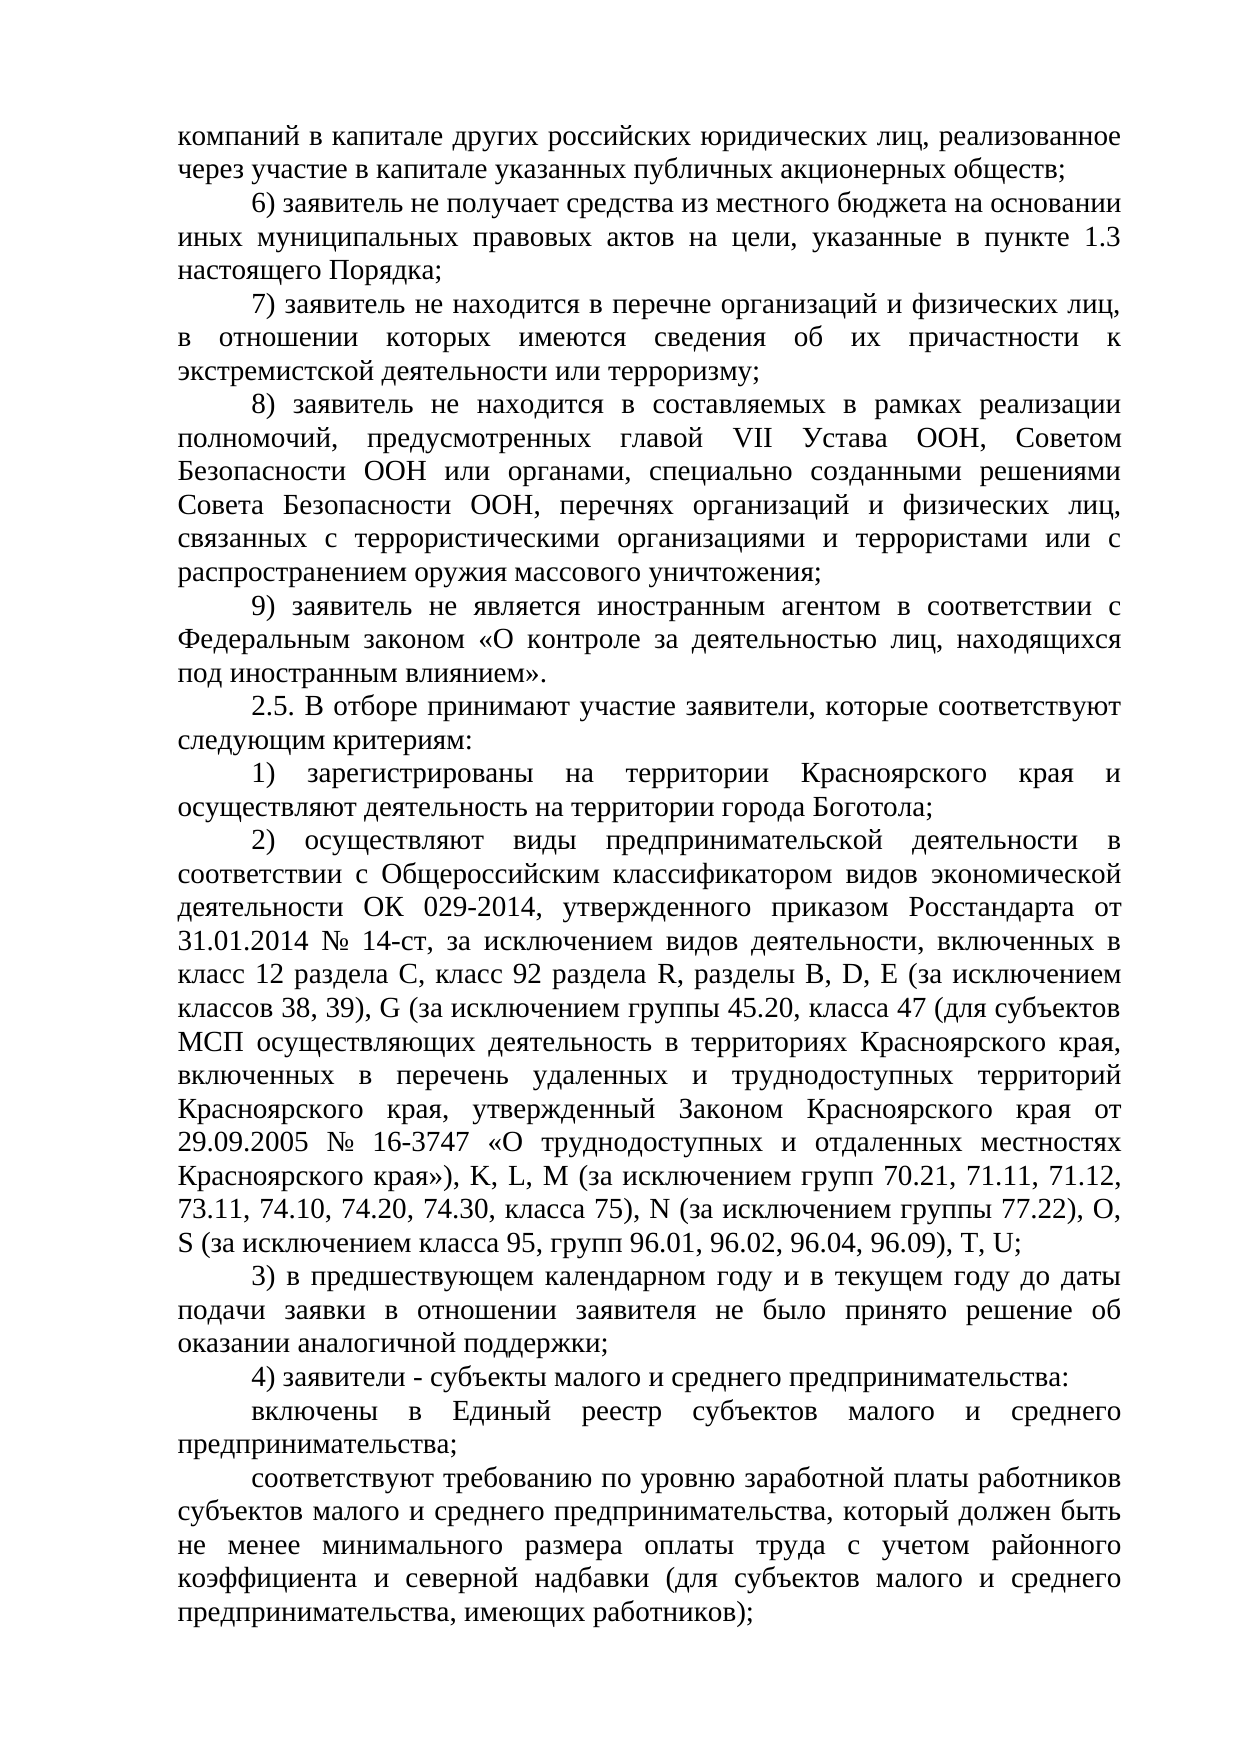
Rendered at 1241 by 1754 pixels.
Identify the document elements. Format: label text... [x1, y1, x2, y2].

text 4) заявители - субъекты малого и среднего предпринимательства: [177, 1359, 1122, 1393]
list 7) заявитель не находится в перечне организаций и физических лиц, в отношении которых имеются сведения об их причастности к экстремистской деятельности или терроризму; [177, 286, 1122, 386]
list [177, 118, 1122, 185]
text 2) осуществляют виды предпринимательской деятельности в соответствии с Общероссийским классификатором видов экономической деятельности ОК 029-2014, утвержденного приказом Росстандарта от 31.01.2014 № 14-ст, за исключением видов деятельности, включенных в класс 12 раздела С, класс 92 раздела R, разделы B, D, E (за исключением классов 38, 39), G (за исключением группы 45.20, класса 47 (для субъектов МСП осуществляющих деятельность в территориях Красноярского края, включенных в перечень удаленных и труднодоступных территорий Красноярского края, утвержденный Законом Красноярского края от 29.09.2005 № 16-3747 «О труднодоступных и отдаленных местностях Красноярского края»), K, L, M (за исключением групп 70.21, 71.11, 71.12, 73.11, 74.10, 74.20, 74.30, класса 75), N (за исключением группы 77.22), O, S (за исключением класса 95, групп 96.01, 96.02, 96.04, 96.09), T, U; [177, 822, 1122, 1258]
list 6) заявитель не получает средства из местного бюджета на основании иных муниципальных правовых актов на цели, указанные в пункте 1.3 настоящего Порядка; [177, 185, 1122, 286]
text 1) зарегистрированы на территории Красноярского края и осуществляют деятельность на территории города Боготола; [177, 755, 1122, 822]
text 3) в предшествующем календарном году и в текущем году до даты подачи заявки в отношении заявителя не было принято решение об оказании аналогичной поддержки; [177, 1258, 1122, 1359]
text соответствуют требованию по уровню заработной платы работников субъектов малого и среднего предпринимательства, который должен быть не менее минимального размера оплаты труда с учетом районного коэффициента и северной надбавки (для субъектов малого и среднего предпринимательства, имеющих работников); [177, 1460, 1122, 1627]
text включены в Единый реестр субъектов малого и среднего предпринимательства; [177, 1393, 1122, 1460]
text 2.5. В отборе принимают участие заявители, которые соответствуют следующим критериям: [177, 688, 1122, 755]
list 8) заявитель не находится в составляемых в рамках реализации полномочий, предусмотренных главой VII Устава ООН, Советом Безопасности ООН или органами, специально созданными решениями Совета Безопасности ООН, перечнях организаций и физических лиц, связанных с террористическими организациями и террористами или с распространением оружия массового уничтожения; [177, 386, 1122, 588]
list 9) заявитель не является иностранным агентом в соответствии с Федеральным законом «О контроле за деятельностью лиц, находящихся под иностранным влиянием». [177, 588, 1122, 688]
